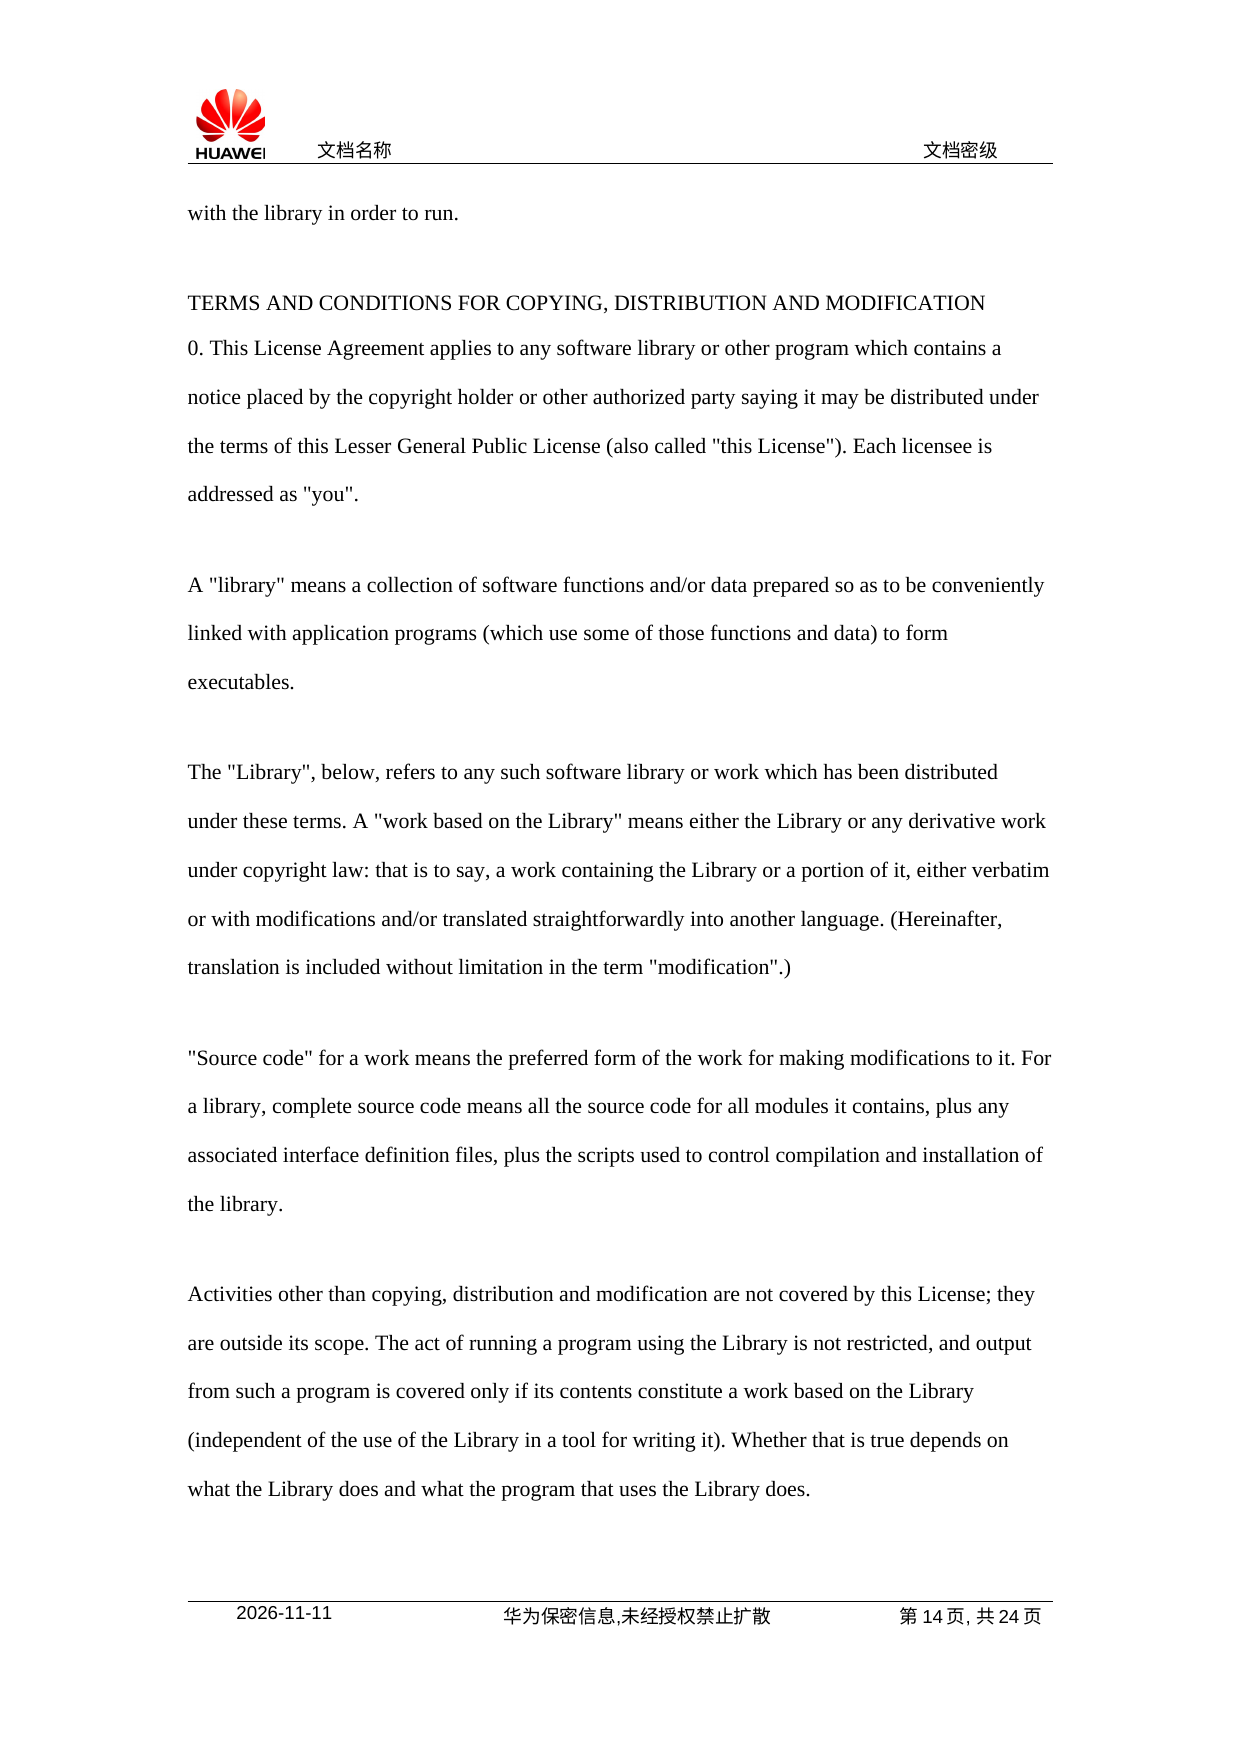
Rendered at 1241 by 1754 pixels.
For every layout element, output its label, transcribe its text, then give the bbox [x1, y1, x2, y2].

text The "Library", below, refers to any such software library or work which has been distributed under these terms. A "work based on the Library" means either the Library or any derivative work under copyright law: that is to say, a work containing the Library or a portion of it, either verbatim or with modifications and/or translated straightforwardly into another language. (Hereinafter, translation is included without limitation in the term "modification".) [187, 756, 1053, 983]
text "Source code" for a work means the preferred form of the work for making modifications to it. For a library, complete source code means all the source code for all modules it contains, plus any associated interface definition files, plus the scripts used to control compilation and installation of the library. [187, 1041, 1053, 1220]
text A "library" means a collection of software functions and/or data prepared so as to be conveniently linked with application programs (which use some of those functions and data) to form executables. [187, 568, 1053, 698]
text Activities other than copying, distribution and modification are not covered by this License; they are outside its scope. The act of running a program using the Library is not restricted, and output from such a program is covered only if its contents constitute a work based on the Library (independent of the use of the Library in a tool for writing it). Whether that is true depends on what the Library does and what the program that uses the Library does. [187, 1277, 1053, 1505]
picture [196, 89, 265, 159]
text 0. This License Agreement applies to any software library or other program which contains a notice placed by the copyright holder or other authorized party saying it may be distributed under the terms of this Lesser General Public License (also called "this License"). Each licensee is addressed as "you". [187, 332, 1053, 510]
text TERMS AND CONDITIONS FOR COPYING, DISTRIBUTION AND MODIFICATION [187, 286, 1053, 319]
